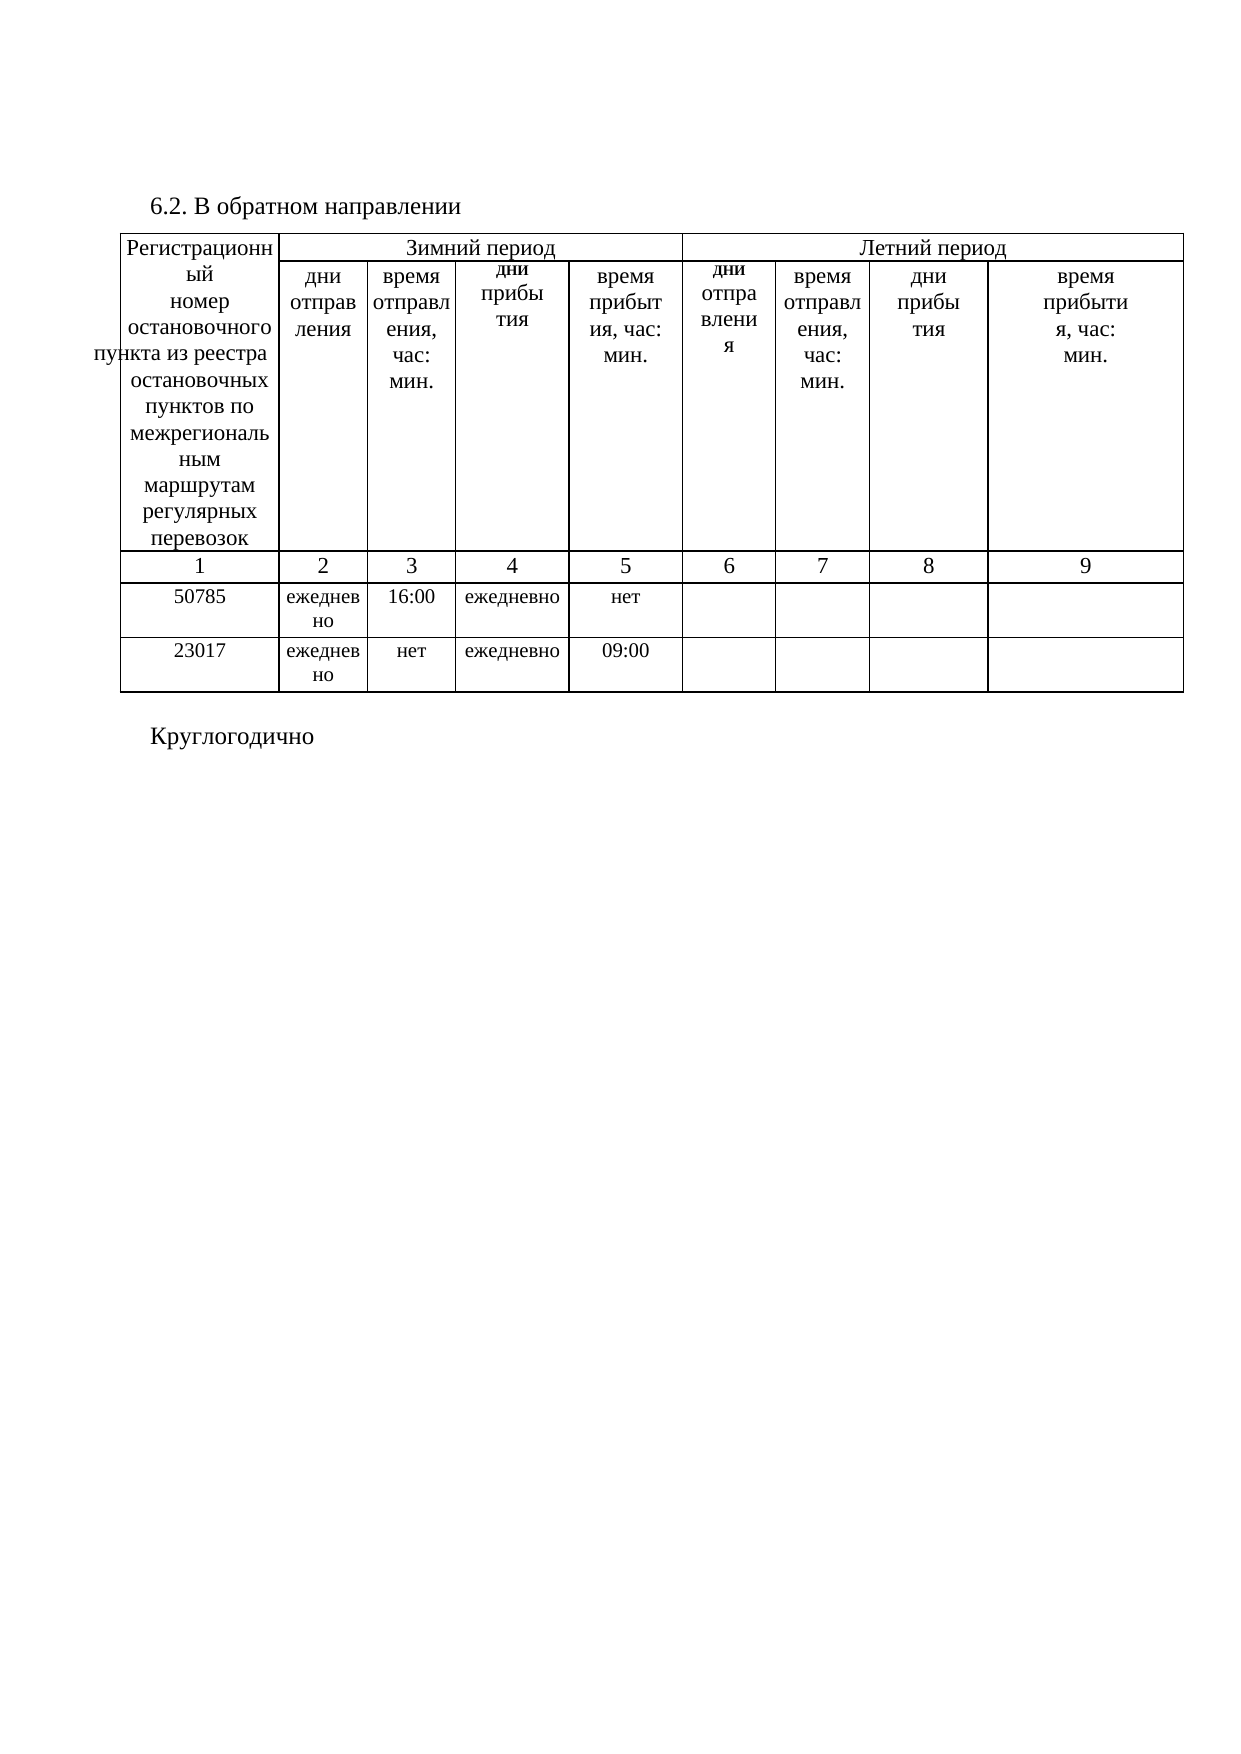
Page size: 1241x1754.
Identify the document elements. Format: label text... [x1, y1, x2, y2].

table_cell 23017 [121, 638, 278, 691]
table_cell время отправл ения, час: мин. [368, 262, 455, 550]
table_header Летний период [683, 234, 1183, 260]
table_cell 7 [776, 552, 869, 582]
table_cell 8 [870, 552, 987, 582]
table_cell [870, 584, 987, 637]
table_cell [989, 638, 1183, 691]
table_cell [870, 638, 987, 691]
table_cell дни прибы тия [870, 262, 987, 550]
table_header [121, 234, 278, 550]
text 6.2. В обратном направлении [150, 191, 1090, 220]
table_cell ДНИ прибы тия [456, 262, 568, 550]
table_cell 50785 [121, 584, 278, 637]
text Круглогодично [150, 721, 1090, 750]
table_cell время прибыти я, час: мин. [989, 262, 1183, 550]
table_cell ежедневно [280, 584, 367, 637]
table_cell дни отправ ления [280, 262, 367, 550]
table_cell нет [368, 638, 455, 691]
table_cell 16:00 [368, 584, 455, 637]
table_cell [776, 638, 869, 691]
table_cell время прибыт ия, час: мин. [570, 262, 682, 550]
table_cell 9 [989, 552, 1183, 582]
table_cell 3 [368, 552, 455, 582]
table_cell 4 [456, 552, 568, 582]
table_header Зимний период [280, 234, 682, 260]
table_cell нет [570, 584, 682, 637]
table_cell 6 [683, 552, 775, 582]
table_cell [776, 584, 869, 637]
table_cell 5 [570, 552, 682, 582]
table_cell 1 [121, 552, 278, 582]
table_cell ежедневно [280, 638, 367, 691]
table_cell 09:00 [570, 638, 682, 691]
table_cell время отправл ения, час: мин. [776, 262, 869, 550]
table_cell 2 [280, 552, 367, 582]
table_cell ДНИ отпра влени я [683, 262, 775, 550]
table_cell [683, 584, 775, 637]
table_cell [989, 584, 1183, 637]
table_cell ежедневно [456, 584, 568, 637]
table_cell ежедневно [456, 638, 568, 691]
table_cell [683, 638, 775, 691]
